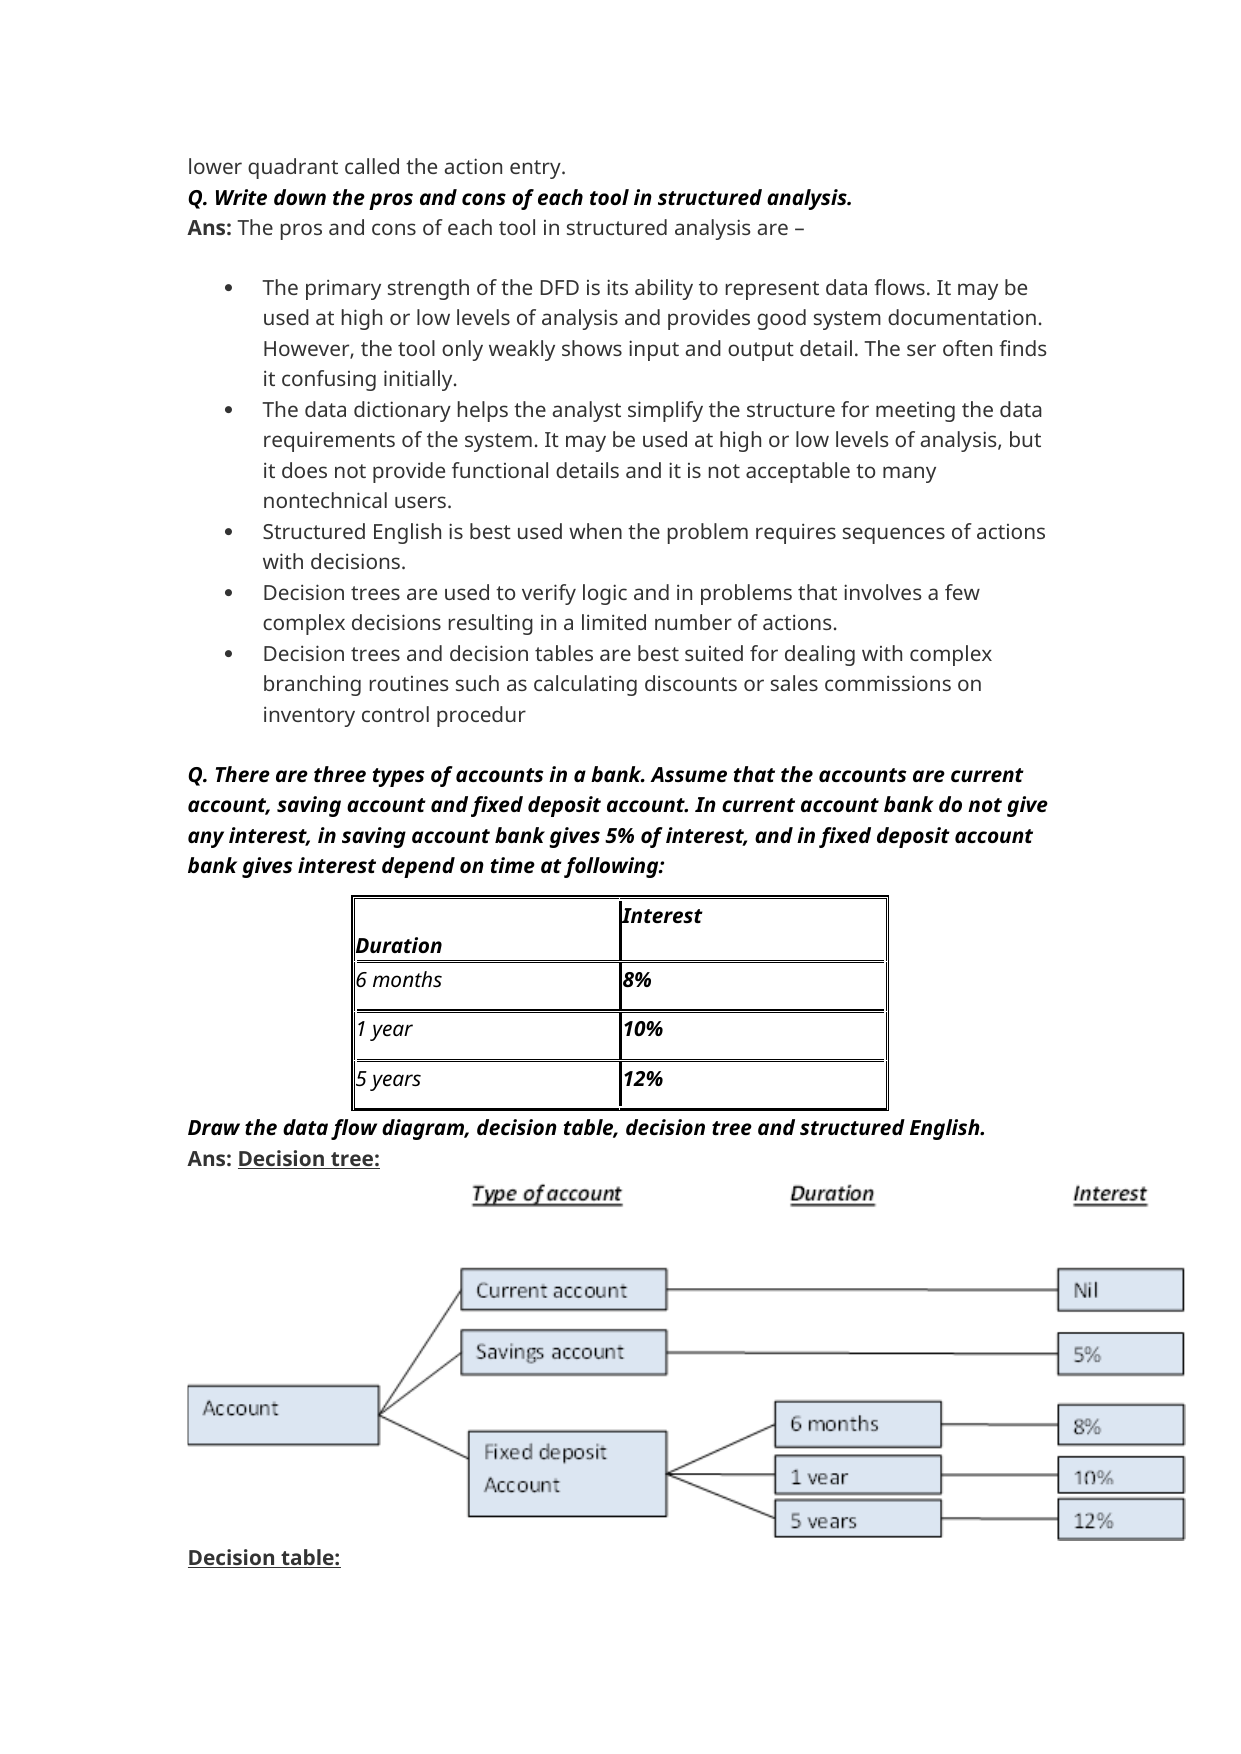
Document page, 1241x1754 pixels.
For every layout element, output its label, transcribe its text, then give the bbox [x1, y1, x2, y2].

table_cell 10% [622, 1009, 886, 1058]
list Decision trees are used to verify logic and in problems that involves a few complex decisions resulting in a limited number of actions. [225, 576, 1053, 637]
list Structured English is best used when the problem requires sequences of actions with decisions. [225, 515, 1053, 576]
text Draw the data flow diagram, decision table, decision tree and structured English. Ans: Decision tree: Decision table: [187, 1541, 1053, 1571]
table_cell 5 years [355, 1059, 620, 1108]
table_cell 1 year [355, 1009, 619, 1058]
table_header Interest [620, 899, 886, 960]
list The primary strength of the DFD is its ability to represent data flows. It may be used at high or low levels of analysis and provides good system documentation. However, the tool only weakly shows input and output detail. The ser often finds it confusing initially. [225, 271, 1053, 393]
table_header Duration [355, 897, 620, 960]
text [187, 150, 1053, 242]
text Draw the data flow diagram, decision table, decision tree and structured English. Ans: Decision tree: Decision table: [187, 1111, 1053, 1172]
table_cell 12% [620, 1059, 886, 1108]
list Decision trees and decision tables are best suited for dealing with complex branching routines such as calculating discounts or sales commissions on inventory control procedur [225, 637, 1053, 728]
picture [187, 1172, 1186, 1541]
list The data dictionary helps the analyst simplify the structure for meeting the data requirements of the system. It may be used at high or low levels of analysis, but it does not provide functional details and it is not acceptable to many nontechnical users. [225, 393, 1053, 515]
table_cell 8% [620, 960, 887, 1009]
table_cell 6 months [353, 960, 620, 1009]
text Q. There are three types of accounts in a bank. Assume that the accounts are current account, saving account and fixed deposit account. In current account bank do not give any interest, in saving account bank gives 5% of interest, and in fixed deposit account bank gives interest depend on time at following: [187, 758, 1053, 880]
